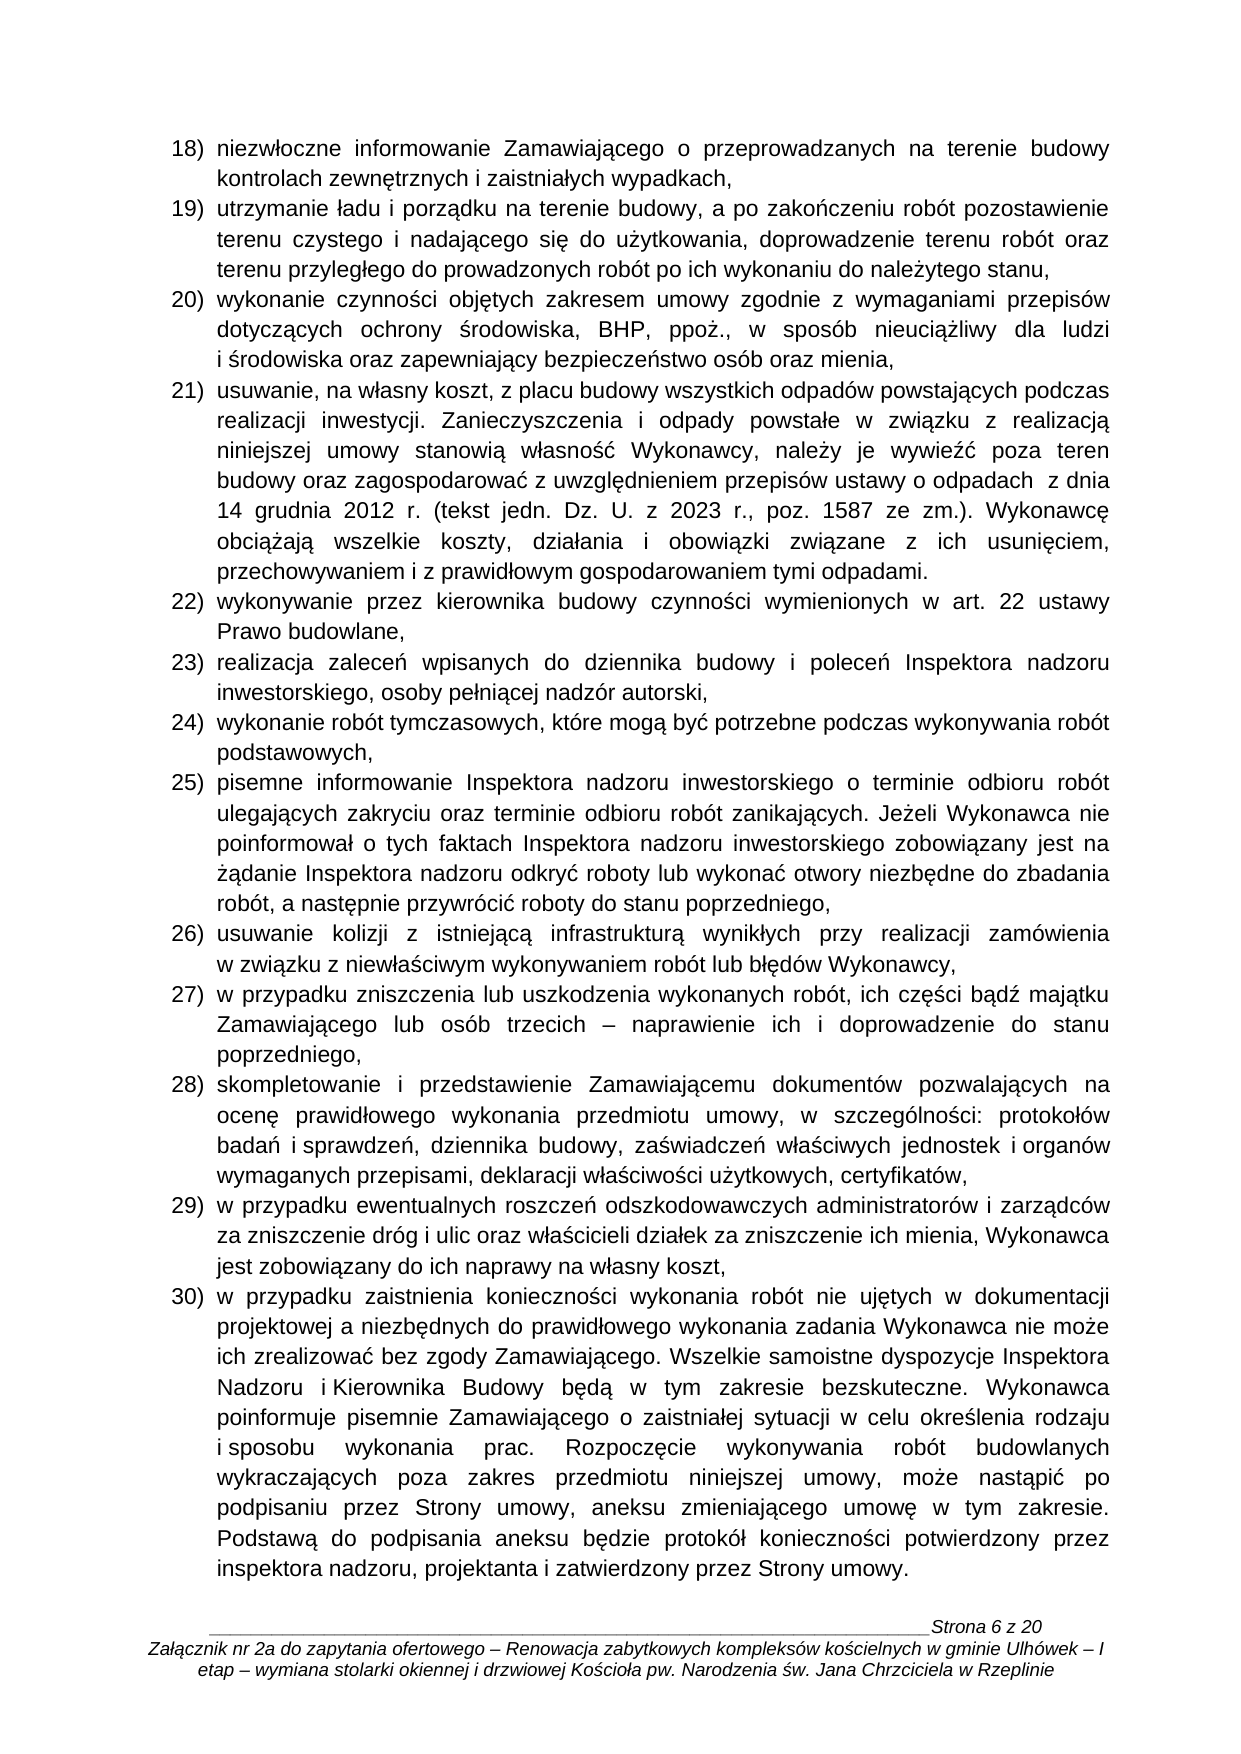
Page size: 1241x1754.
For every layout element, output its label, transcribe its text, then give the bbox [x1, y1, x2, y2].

list skompletowanie i przedstawienie Zamawiającemu dokumentów pozwalających na ocenę prawidłowego wykonania przedmiotu umowy, w szczególności: protokołów badań i sprawdzeń, dziennika budowy, zaświadczeń właściwych jednostek i organów wymaganych przepisami, deklaracji właściwości użytkowych, certyfikatów, [171, 1071, 1110, 1188]
list wykonywanie przez kierownika budowy czynności wymienionych w art. 22 ustawy Prawo budowlane, [171, 588, 1110, 644]
list usuwanie kolizji z istniejącą infrastrukturą wynikłych przy realizacji zamówienia w związku z niewłaściwym wykonywaniem robót lub błędów Wykonawcy, [171, 920, 1110, 977]
list wykonanie robót tymczasowych, które mogą być potrzebne podczas wykonywania robót podstawowych, [171, 709, 1110, 765]
list usuwanie, na własny koszt, z placu budowy wszystkich odpadów powstających podczas realizacji inwestycji. Zanieczyszczenia i odpady powstałe w związku z realizacją niniejszej umowy stanowią własność Wykonawcy, należy je wywieźć poza teren budowy oraz zagospodarować z uwzględnieniem przepisów ustawy o odpadach z dnia 14 grudnia 2012 r. (tekst jedn. Dz. U. z 2023 r., poz. 1587 ze zm.). Wykonawcę obciążają wszelkie koszty, działania i obowiązki związane z ich usunięciem, przechowywaniem i z prawidłowym gospodarowaniem tymi odpadami. [171, 377, 1110, 584]
list utrzymanie ładu i porządku na terenie budowy, a po zakończeniu robót pozostawienie terenu czystego i nadającego się do użytkowania, doprowadzenie terenu robót oraz terenu przyległego do prowadzonych robót po ich wykonaniu do należytego stanu, [171, 195, 1110, 282]
list pisemne informowanie Inspektora nadzoru inwestorskiego o terminie odbioru robót ulegających zakryciu oraz terminie odbioru robót zanikających. Jeżeli Wykonawca nie poinformował o tych faktach Inspektora nadzoru inwestorskiego zobowiązany jest na żądanie Inspektora nadzoru odkryć roboty lub wykonać otwory niezbędne do zbadania robót, a następnie przywrócić roboty do stanu poprzedniego, [171, 769, 1110, 916]
list realizacja zaleceń wpisanych do dziennika budowy i poleceń Inspektora nadzoru inwestorskiego, osoby pełniącej nadzór autorski, [171, 648, 1110, 705]
list wykonanie czynności objętych zakresem umowy zgodnie z wymaganiami przepisów dotyczących ochrony środowiska, BHP, ppoż., w sposób nieuciążliwy dla ludzi i środowiska oraz zapewniający bezpieczeństwo osób oraz mienia, [171, 286, 1110, 373]
list w przypadku zaistnienia konieczności wykonania robót nie ujętych w dokumentacji projektowej a niezbędnych do prawidłowego wykonania zadania Wykonawca nie może ich zrealizować bez zgody Zamawiającego. Wszelkie samoistne dyspozycje Inspektora Nadzoru i Kierownika Budowy będą w tym zakresie bezskuteczne. Wykonawca poinformuje pisemnie Zamawiającego o zaistniałej sytuacji w celu określenia rodzaju i sposobu wykonania prac. Rozpoczęcie wykonywania robót budowlanych wykraczających poza zakres przedmiotu niniejszej umowy, może nastąpić po podpisaniu przez Strony umowy, aneksu zmieniającego umowę w tym zakresie. Podstawą do podpisania aneksu będzie protokół konieczności potwierdzony przez inspektora nadzoru, projektanta i zatwierdzony przez Strony umowy. [171, 1283, 1110, 1581]
list w przypadku ewentualnych roszczeń odszkodowawczych administratorów i zarządców za zniszczenie dróg i ulic oraz właścicieli działek za zniszczenie ich mienia, Wykonawca jest zobowiązany do ich naprawy na własny koszt, [171, 1192, 1110, 1279]
list niezwłoczne informowanie Zamawiającego o przeprowadzanych na terenie budowy kontrolach zewnętrznych i zaistniałych wypadkach, [171, 135, 1110, 191]
list w przypadku zniszczenia lub uszkodzenia wykonanych robót, ich części bądź majątku Zamawiającego lub osób trzecich – naprawienie ich i doprowadzenie do stanu poprzedniego, [171, 981, 1110, 1067]
